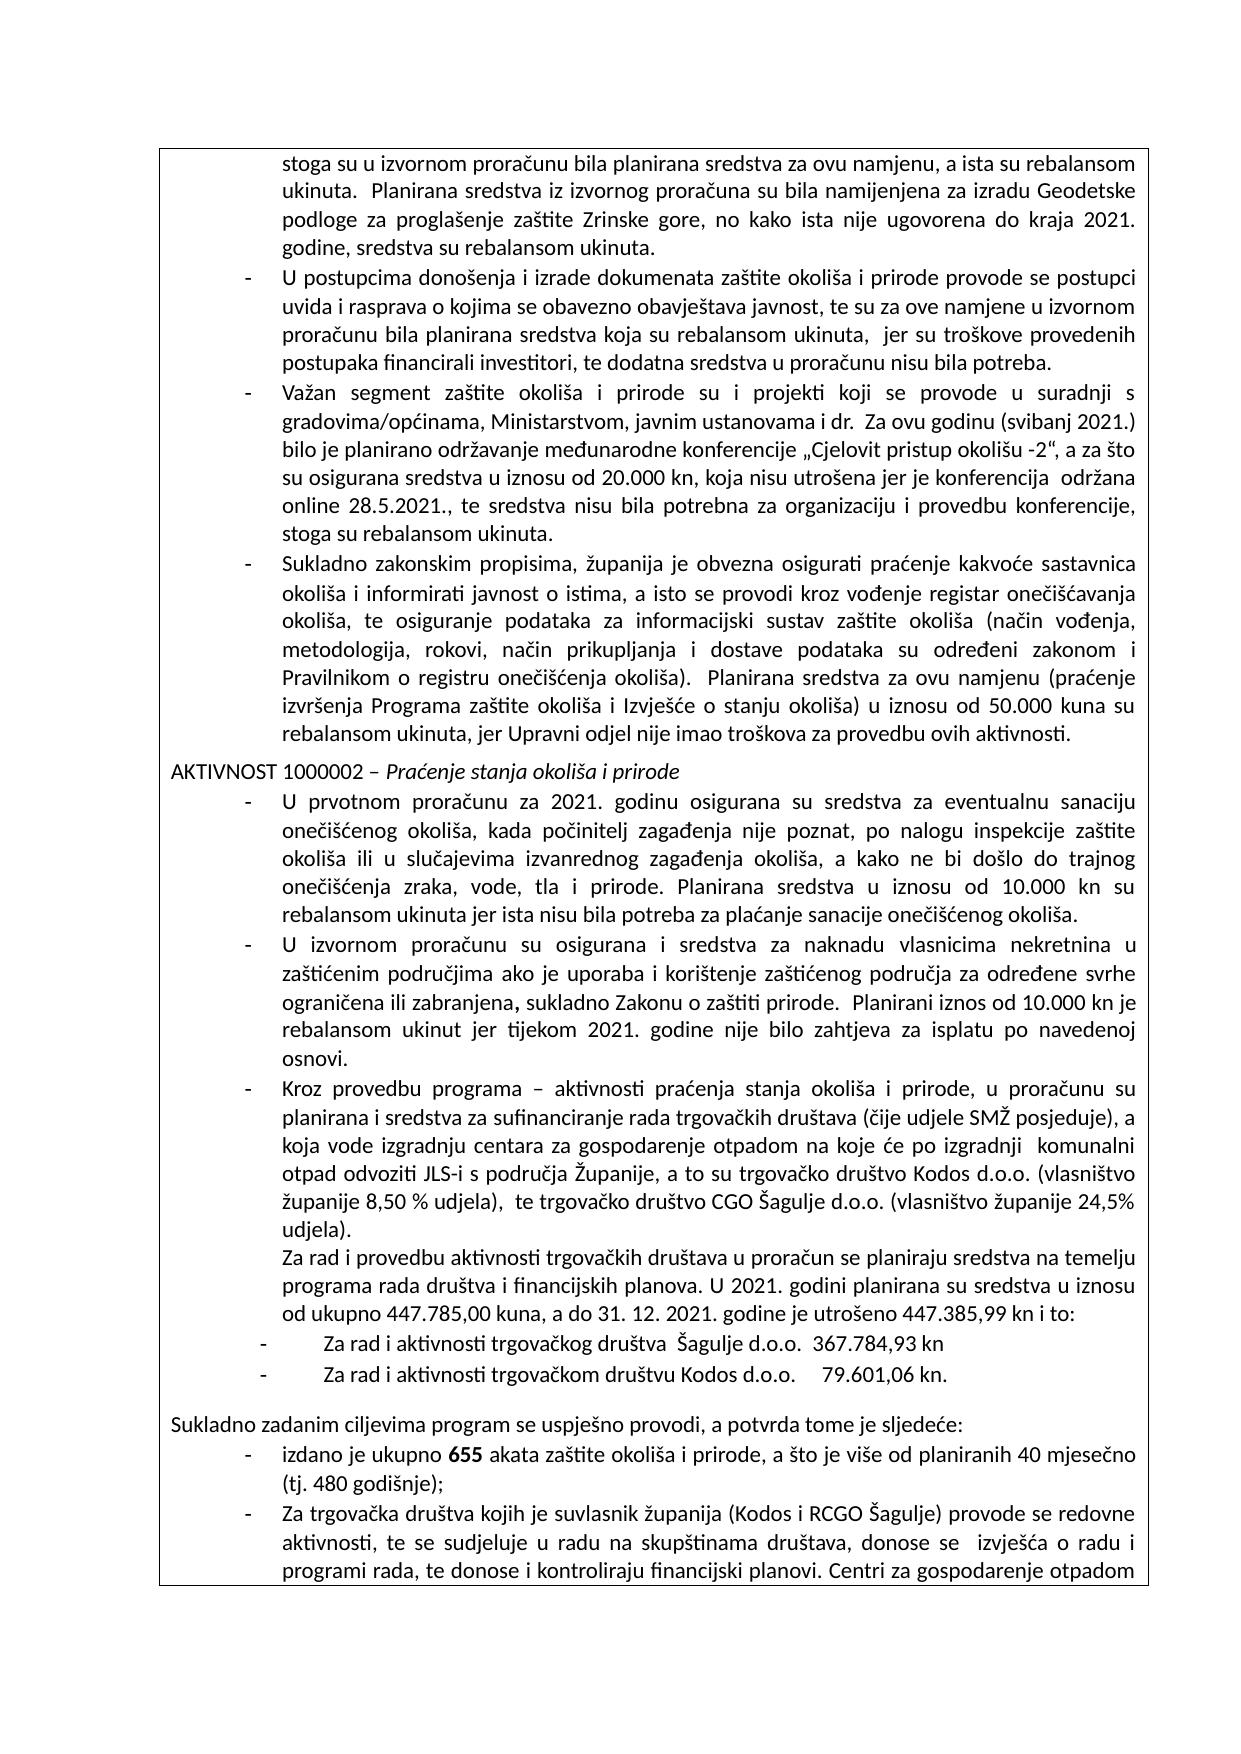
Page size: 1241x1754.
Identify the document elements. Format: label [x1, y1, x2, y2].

table_cell [160, 149, 1148, 1584]
